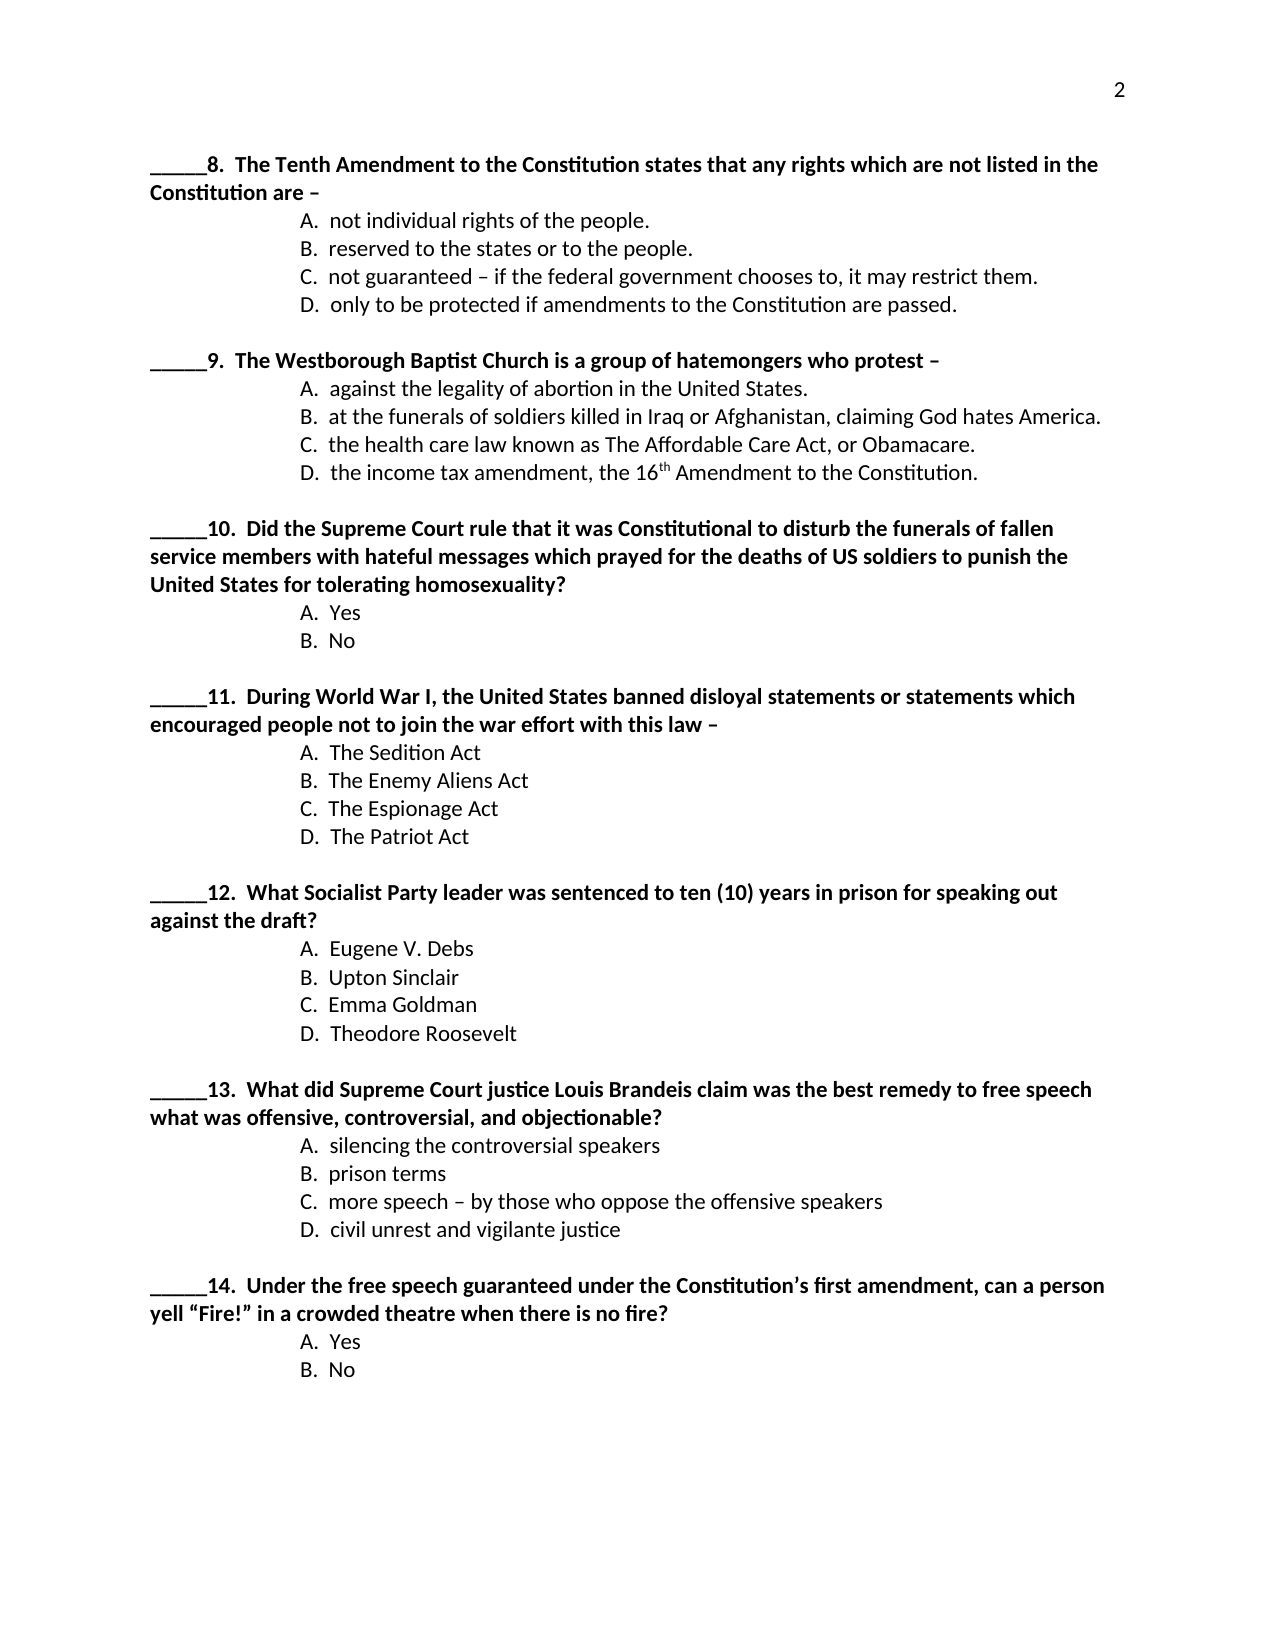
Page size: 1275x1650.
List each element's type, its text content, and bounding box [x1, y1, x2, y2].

text _____10. Did the Supreme Court rule that it was Constitutional to disturb the funerals of fallen service members with hateful messages which prayed for the deaths of US soldiers to punish the United States for tolerating homosexuality? [150, 514, 1125, 598]
text _____13. What did Supreme Court justice Louis Brandeis claim was the best remedy to free speech what was offensive, controversial, and objectionable? [150, 1075, 1125, 1131]
text B. No [150, 626, 1125, 654]
text _____14. Under the free speech guaranteed under the Constitution’s first amendment, can a person yell “Fire!” in a crowded theatre when there is no fire? [150, 1271, 1125, 1327]
text _____11. During World War I, the United States banned disloyal statements or statements which encouraged people not to join the war effort with this law – [150, 682, 1125, 738]
text C. Emma Goldman [150, 991, 1125, 1019]
text A. silencing the controversial speakers [150, 1131, 1125, 1159]
text _____9. The Westborough Baptist Church is a group of hatemongers who protest – [150, 346, 1125, 374]
text C. The Espionage Act [150, 794, 1125, 822]
text D. only to be protected if amendments to the Constitution are passed. [150, 290, 1125, 318]
text D. civil unrest and vigilante justice [150, 1215, 1125, 1243]
text B. reserved to the states or to the people. [150, 234, 1125, 262]
text _____12. What Socialist Party leader was sentenced to ten (10) years in prison for speaking out against the draft? [150, 878, 1125, 934]
text A. not individual rights of the people. [150, 206, 1125, 234]
text B. The Enemy Aliens Act [150, 766, 1125, 794]
text B. No [150, 1355, 1125, 1383]
text B. prison terms [150, 1159, 1125, 1187]
text B. Upton Sinclair [150, 963, 1125, 991]
text D. The Patriot Act [150, 822, 1125, 851]
text C. more speech – by those who oppose the offensive speakers [150, 1187, 1125, 1215]
text A. Yes [150, 598, 1125, 626]
text _____8. The Tenth Amendment to the Constitution states that any rights which are not listed in the Constitution are – [150, 150, 1125, 206]
text A. Yes [150, 1327, 1125, 1355]
text A. Eugene V. Debs [150, 934, 1125, 963]
text A. The Sedition Act [150, 738, 1125, 766]
text B. at the funerals of soldiers killed in Iraq or Afghanistan, claiming God hates America. [150, 402, 1125, 430]
text C. the health care law known as The Affordable Care Act, or Obamacare. [150, 430, 1125, 458]
text A. against the legality of abortion in the United States. [150, 374, 1125, 402]
text D. Theodore Roosevelt [150, 1019, 1125, 1047]
text D. the income tax amendment, the 16th Amendment to the Constitution. [150, 458, 1125, 486]
text C. not guaranteed – if the federal government chooses to, it may restrict them. [150, 262, 1125, 290]
